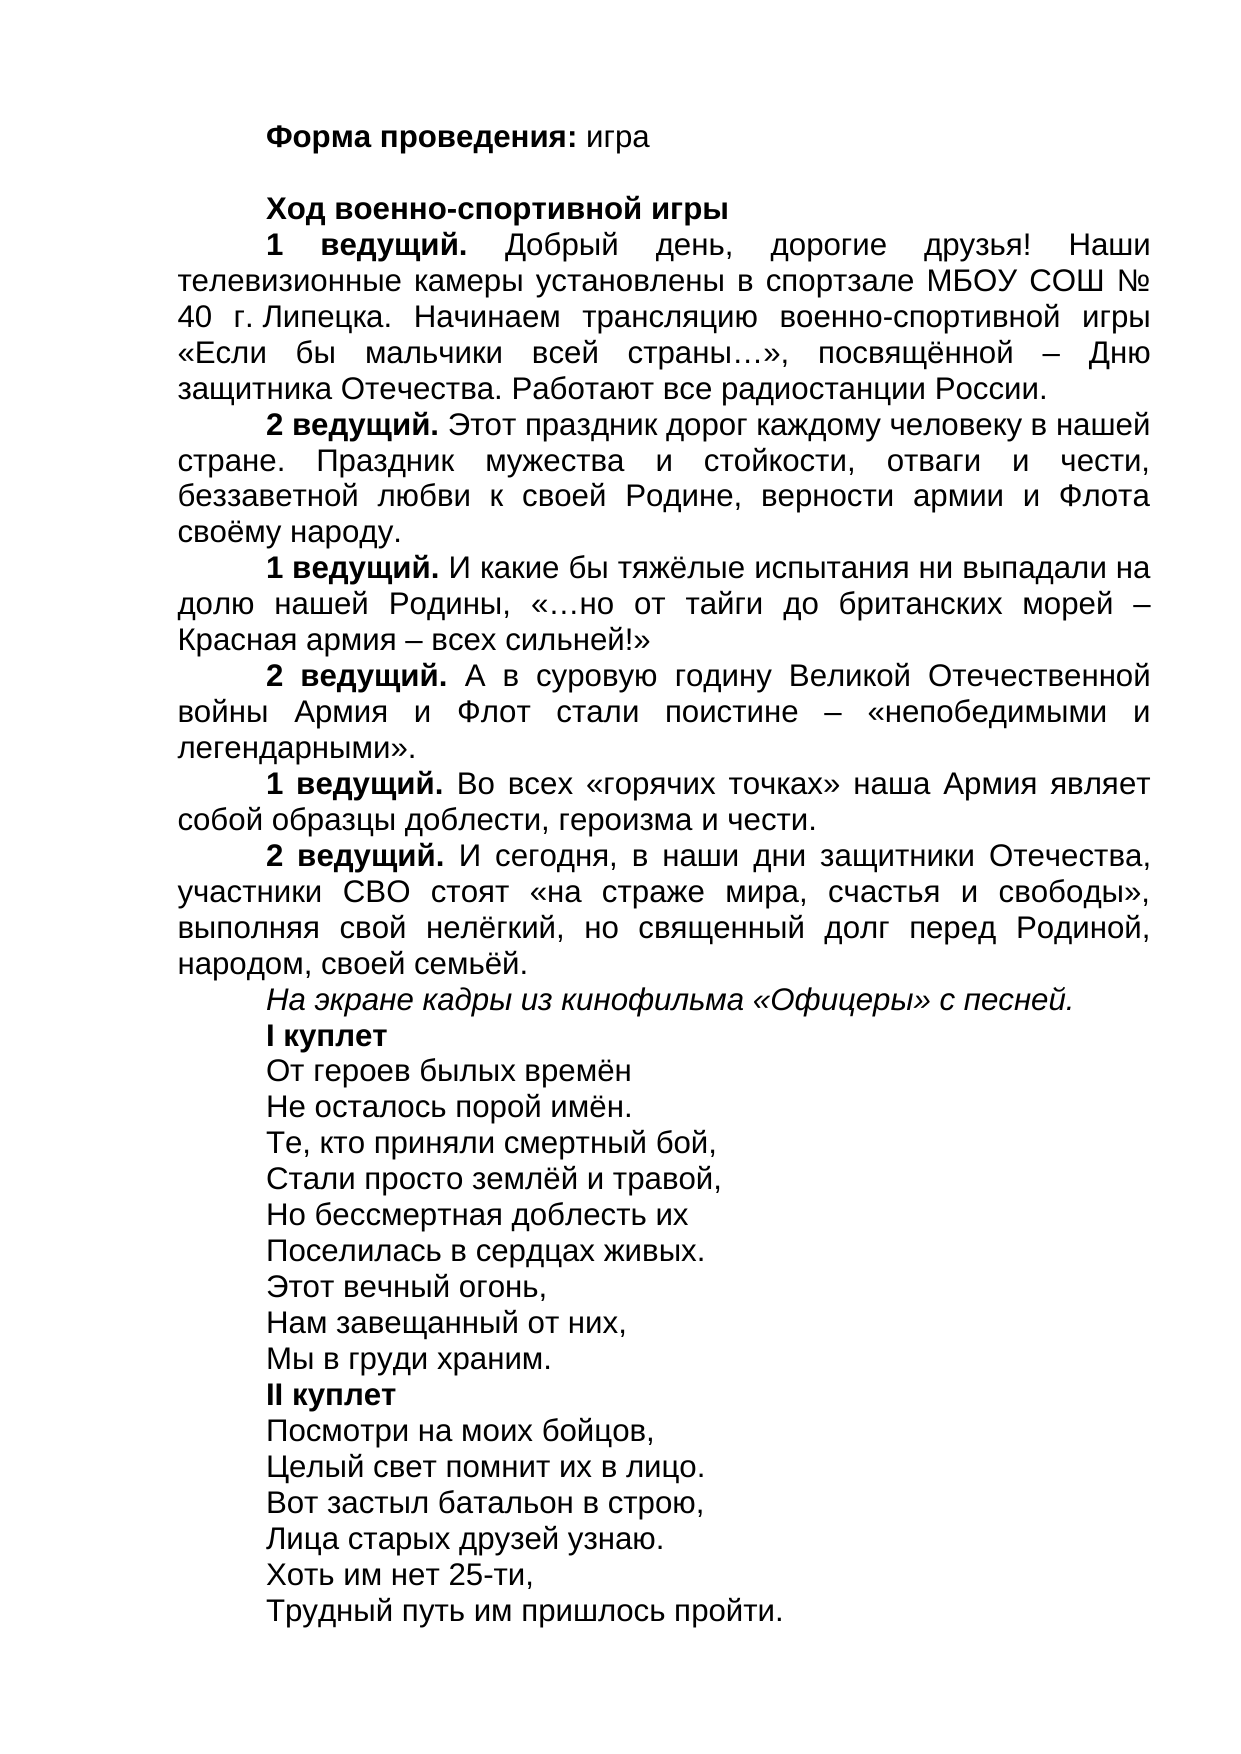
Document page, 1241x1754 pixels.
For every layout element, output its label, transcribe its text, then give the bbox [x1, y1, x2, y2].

text Но бессмертная доблесть их [177, 1196, 1152, 1232]
text Нам завещанный от них, [177, 1304, 1152, 1340]
text Посмотри на моих бойцов, [177, 1412, 1152, 1448]
text II куплет [177, 1376, 1152, 1412]
text 2 ведущий. А в суровую годину Великой Отечественной войны Армия и Флот стали поистине – «непобедимыми и легендарными». [177, 657, 1152, 765]
text Трудный путь им пришлось пройти. [177, 1592, 1152, 1627]
text Целый свет помнит их в лицо. [177, 1448, 1152, 1484]
text Вот застыл батальон в строю, [177, 1484, 1152, 1520]
text Лица старых друзей узнаю. [177, 1520, 1152, 1556]
text Этот вечный огонь, [177, 1268, 1152, 1304]
text От героев былых времён [177, 1052, 1152, 1088]
text Не осталось порой имён. [177, 1088, 1152, 1124]
text 2 ведущий. Этот праздник дорог каждому человеку в нашей стране. Праздник мужества и стойкости, отваги и чести, беззаветной любви к своей Родине, верности армии и Флота своёму народу. [177, 406, 1152, 549]
text Форма проведения: игра [177, 118, 1152, 154]
text Хоть им нет 25-ти, [177, 1556, 1152, 1592]
text 1 ведущий. Во всех «горячих точках» наша Армия являет собой образцы доблести, героизма и чести. [177, 765, 1152, 837]
text Ход военно-спортивной игры [177, 190, 1152, 226]
text Стали просто землёй и травой, [177, 1160, 1152, 1196]
text Мы в груди храним. [177, 1340, 1152, 1376]
text Поселилась в сердцах живых. [177, 1232, 1152, 1268]
text 1 ведущий. Добрый день, дорогие друзья! Наши телевизионные камеры установлены в спортзале МБОУ СОШ № 40 г. Липецка. Начинаем трансляцию военно-спортивной игры «Если бы мальчики всей страны…», посвящённой – Дню защитника Отечества. Работают все радиостанции России. [177, 226, 1152, 406]
text На экране кадры из кинофильма «Офицеры» с песней. [177, 981, 1152, 1017]
text I куплет [177, 1017, 1152, 1052]
text 2 ведущий. И сегодня, в наши дни защитники Отечества, участники СВО стоят «на страже мира, счастья и свободы», выполняя свой нелёгкий, но священный долг перед Родиной, народом, своей семьёй. [177, 837, 1152, 981]
text Те, кто приняли смертный бой, [177, 1124, 1152, 1160]
text 1 ведущий. И какие бы тяжёлые испытания ни выпадали на долю нашей Родины, «…но от тайги до британских морей – Красная армия – всех сильней!» [177, 549, 1152, 657]
